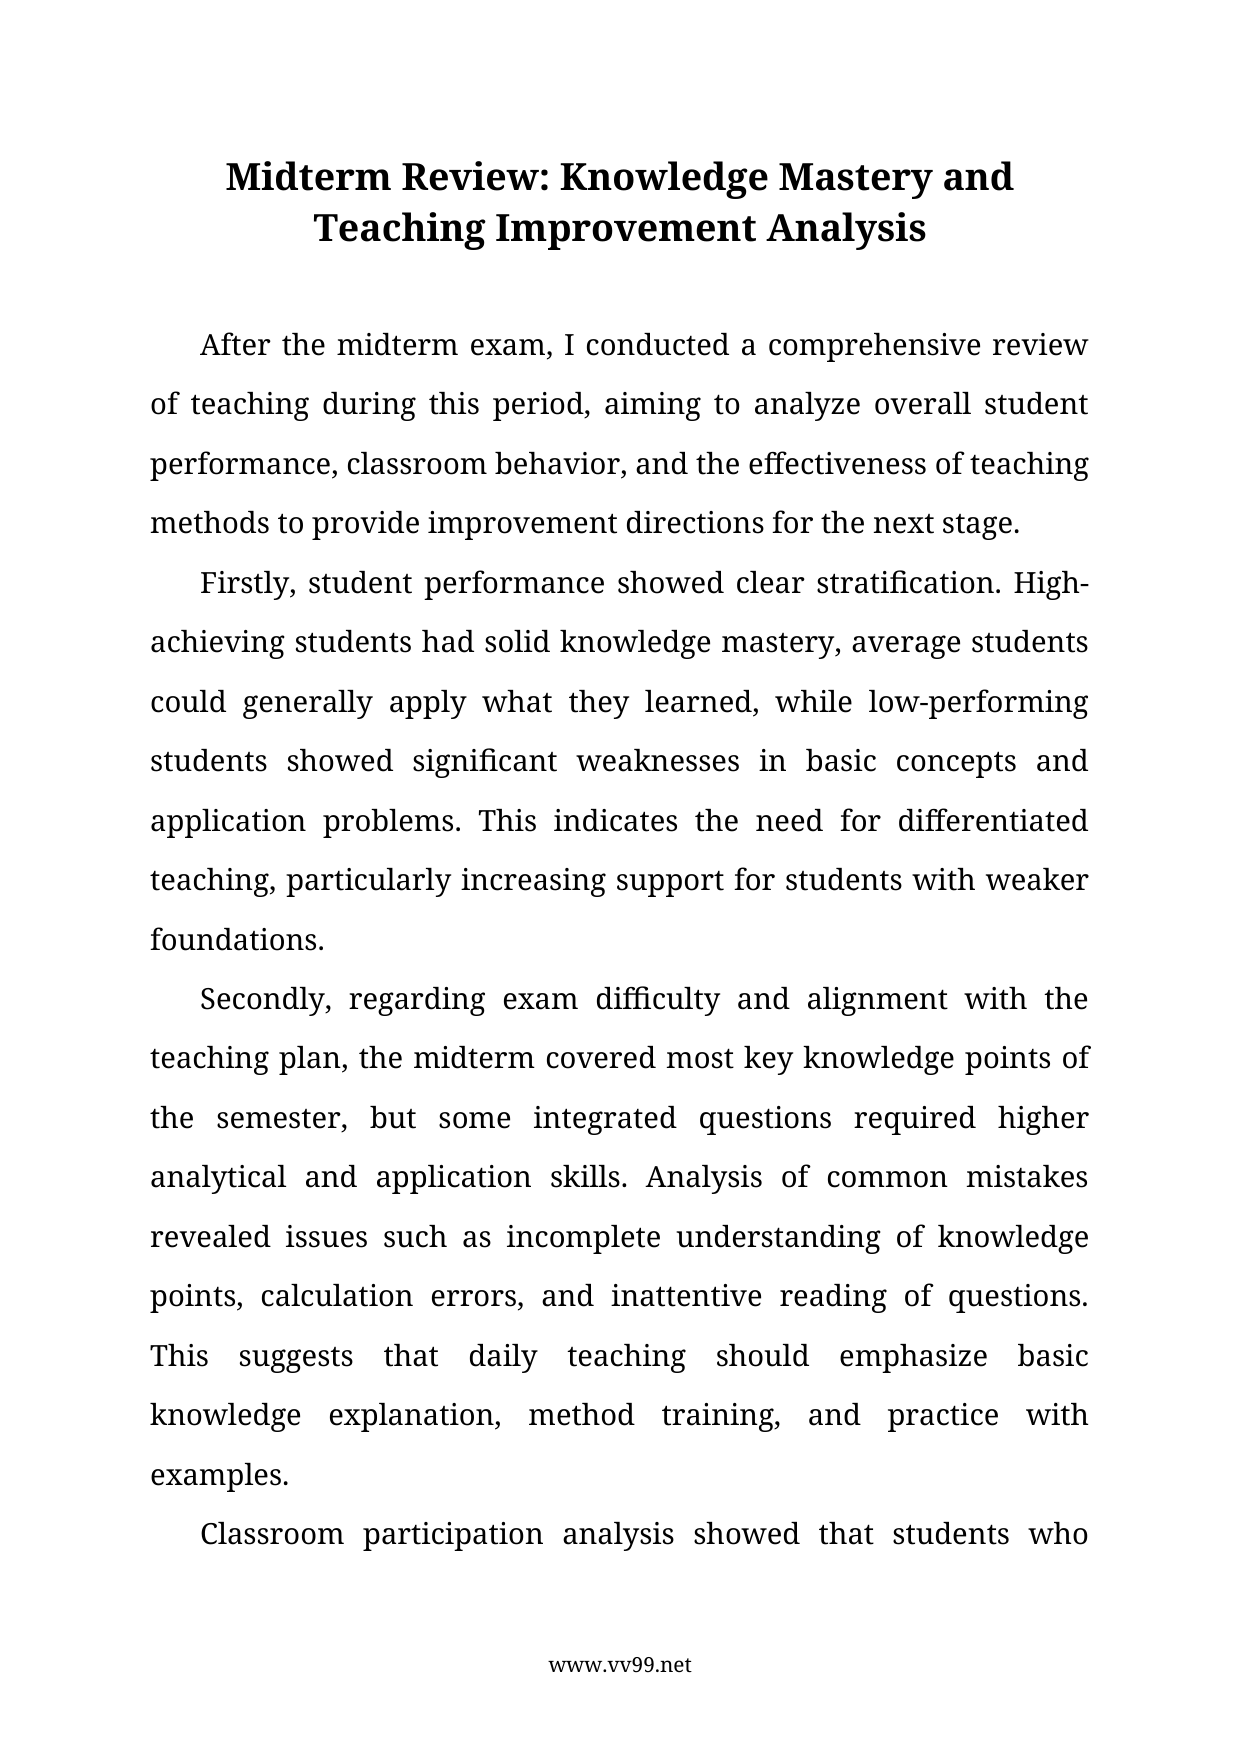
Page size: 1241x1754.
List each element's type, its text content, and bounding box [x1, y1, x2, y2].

subtitle Midterm Review: Knowledge Mastery and Teaching Improvement Analysis [150, 150, 1090, 252]
text Firstly, student performance showed clear stratification. High-achieving students had solid knowledge mastery, average students could generally apply what they learned, while low-performing students showed significant weaknesses in basic concepts and application problems. This indicates the need for differentiated teaching, particularly increasing support for students with weaker foundations. [150, 562, 1090, 958]
text After the midterm exam, I conducted a comprehensive review of teaching during this period, aiming to analyze overall student performance, classroom behavior, and the effectiveness of teaching methods to provide improvement directions for the next stage. [150, 324, 1090, 542]
text Secondly, regarding exam difficulty and alignment with the teaching plan, the midterm covered most key knowledge points of the semester, but some integrated questions required higher analytical and application skills. Analysis of common mistakes revealed issues such as incomplete understanding of knowledge points, calculation errors, and inattentive reading of questions. This suggests that daily teaching should emphasize basic knowledge explanation, method training, and practice with examples. [150, 978, 1090, 1494]
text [150, 1513, 1090, 1553]
